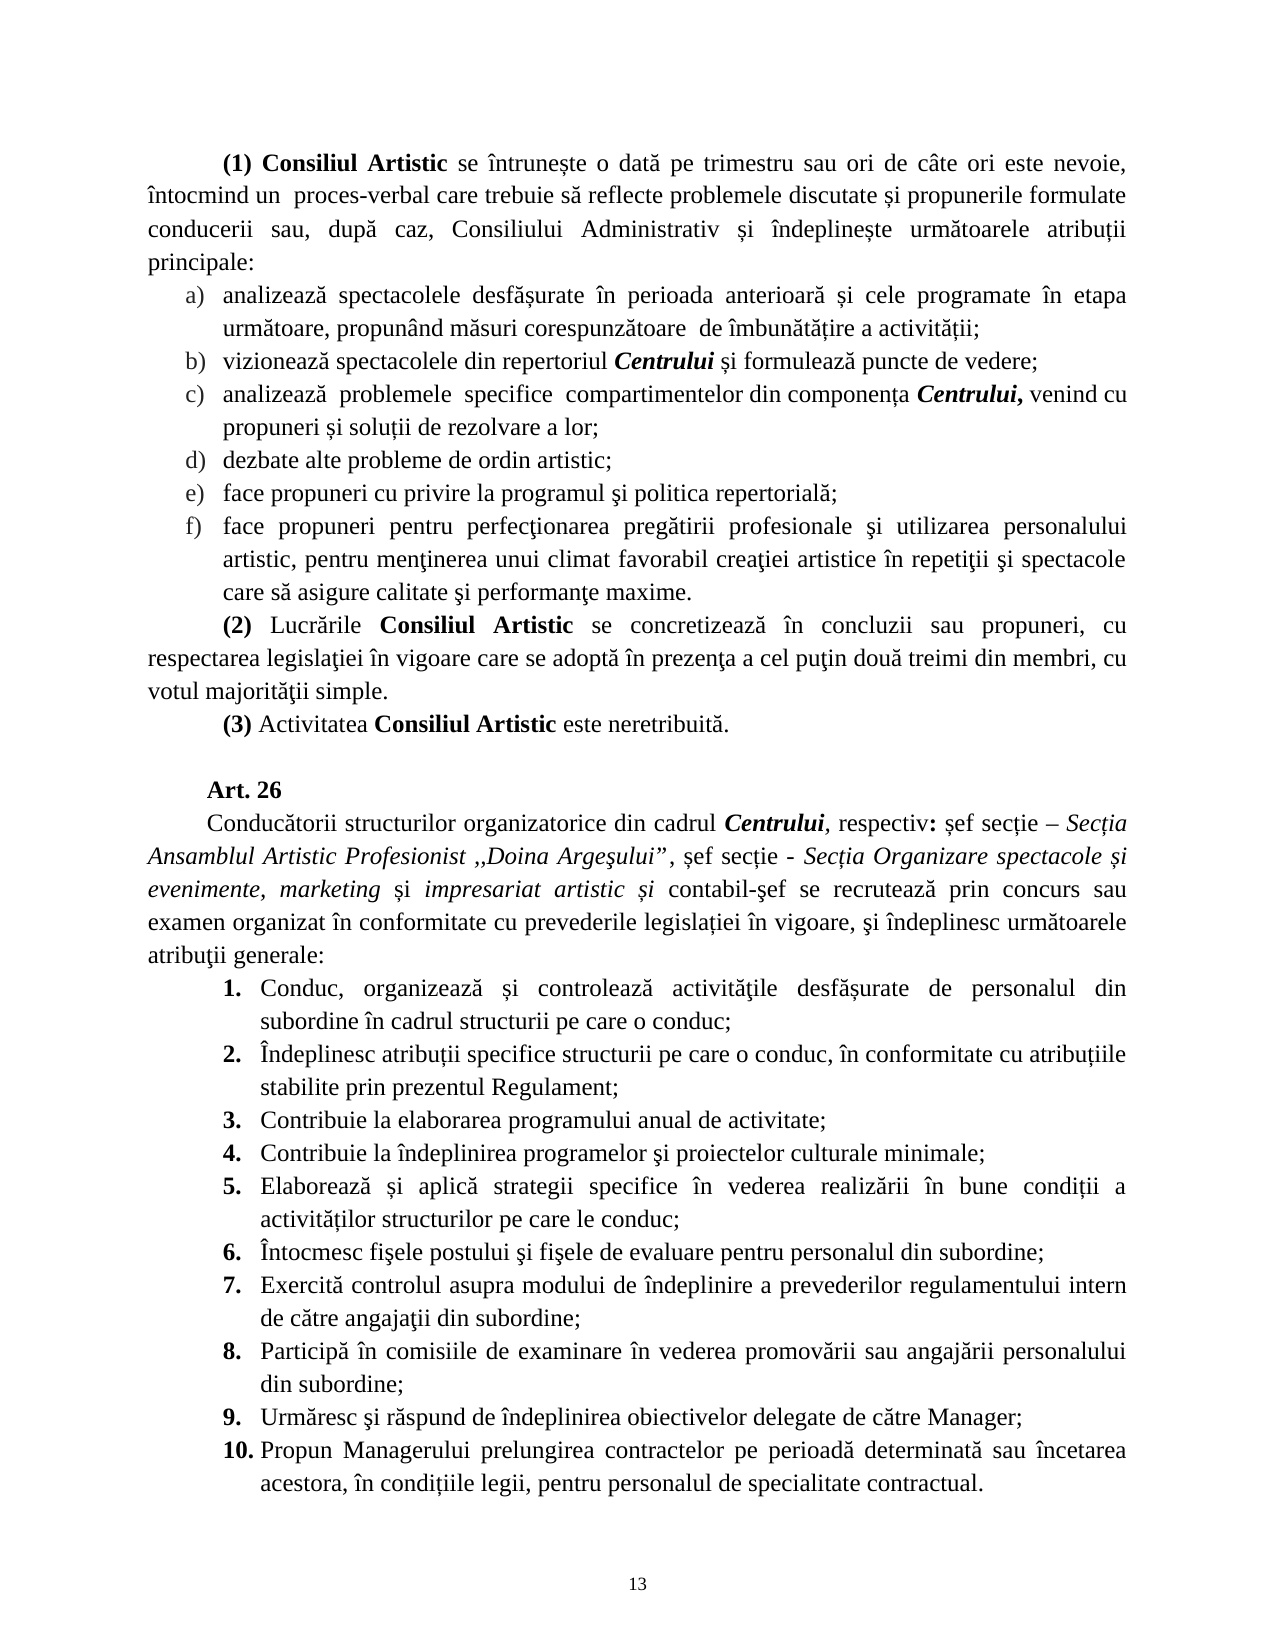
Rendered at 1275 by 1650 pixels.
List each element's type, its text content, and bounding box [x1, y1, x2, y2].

list face propuneri pentru perfecţionarea pregătirii profesionale şi utilizarea personalului artistic, pentru menţinerea unui climat favorabil creaţiei artistice în repetiţii şi spectacole care să asigure calitate şi performanţe maxime. [185, 511, 1127, 606]
text (2) Lucrările Consiliul Artistic se concretizează în concluzii sau propuneri, cu respectarea legislaţiei în vigoare care se adoptă în prezenţa a cel puţin două treimi din membri, cu votul majorităţii simple. [148, 610, 1127, 705]
list face propuneri cu privire la programul şi politica repertorială; [185, 478, 1127, 507]
list Conduc, organizează și controlează activităţile desfășurate de personalul din subordine în cadrul structurii pe care o conduc; [223, 973, 1127, 1035]
list Îndeplinesc atribuții specifice structurii pe care o conduc, în conformitate cu atribuțiile stabilite prin prezentul Regulament; [223, 1039, 1127, 1101]
list vizionează spectacolele din repertoriul Centrului și formulează puncte de vedere; [185, 346, 1127, 374]
list Exercită controlul asupra modului de îndeplinire a prevederilor regulamentului intern de către angajaţii din subordine; [223, 1270, 1127, 1332]
list Contribuie la îndeplinirea programelor şi proiectelor culturale minimale; [223, 1138, 1127, 1167]
list analizează spectacolele desfășurate în perioada anterioară și cele programate în etapa următoare, propunând măsuri corespunzătoare de îmbunătățire a activității; [185, 280, 1127, 341]
text (3) Activitatea Consiliul Artistic este neretribuită. [148, 709, 1127, 738]
text Conducătorii structurilor organizatorice din cadrul Centrului, respectiv: șef secție – Secția Ansamblul Artistic Profesionist ,,Doina Argeşuluiˮ, șef secție - Secția Organizare spectacole și evenimente, marketing și impresariat artistic și contabil-şef se recrutează prin concurs sau examen organizat în conformitate cu prevederile legislației în vigoare, şi îndeplinesc următoarele atribuţii generale: [148, 808, 1127, 969]
list Elaborează și aplică strategii specifice în vederea realizării în bune condiții a activităților structurilor pe care le conduc; [223, 1171, 1127, 1233]
list Urmăresc şi răspund de îndeplinirea obiectivelor delegate de către Manager; [223, 1402, 1127, 1431]
text Art. 26 [148, 775, 1127, 804]
list dezbate alte probleme de ordin artistic; [185, 445, 1127, 473]
list analizează problemele specifice compartimentelor din componența Centrului, venind cu propuneri și soluții de rezolvare a lor; [185, 379, 1127, 441]
text (1) Consiliul Artistic se întrunește o dată pe trimestru sau ori de câte ori este nevoie, întocmind un proces-verbal care trebuie să reflecte problemele discutate și propunerile formulate conducerii sau, după caz, Consiliului Administrativ și îndeplinește următoarele atribuții principale: [148, 148, 1127, 275]
list Propun Managerului prelungirea contractelor pe perioadă determinată sau încetarea acestora, în condițiile legii, pentru personalul de specialitate contractual. [223, 1435, 1127, 1497]
list Întocmesc fişele postului şi fişele de evaluare pentru personalul din subordine; [223, 1237, 1127, 1266]
list Participă în comisiile de examinare în vederea promovării sau angajării personalului din subordine; [223, 1336, 1127, 1398]
list Contribuie la elaborarea programului anual de activitate; [223, 1105, 1127, 1134]
